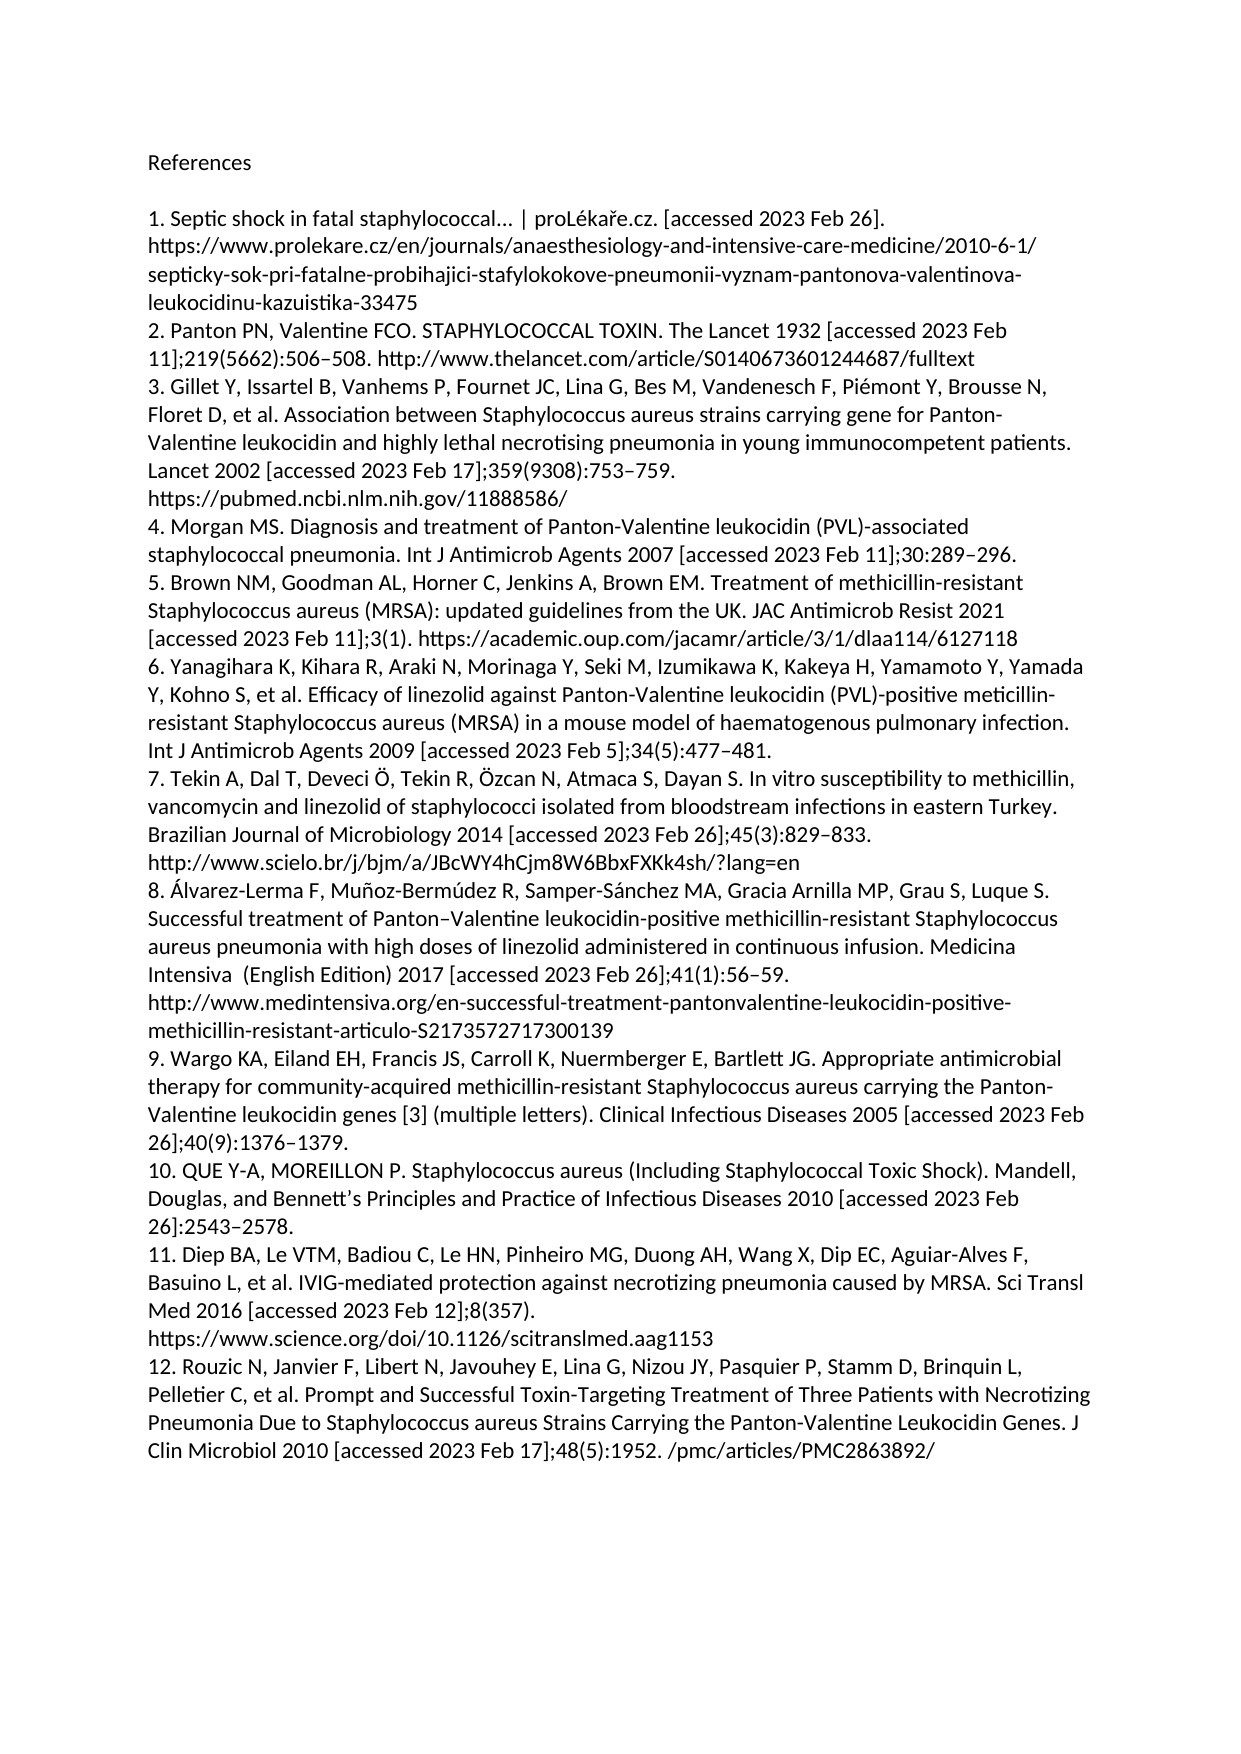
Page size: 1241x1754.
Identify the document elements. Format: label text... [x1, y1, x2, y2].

text References [148, 148, 1093, 176]
